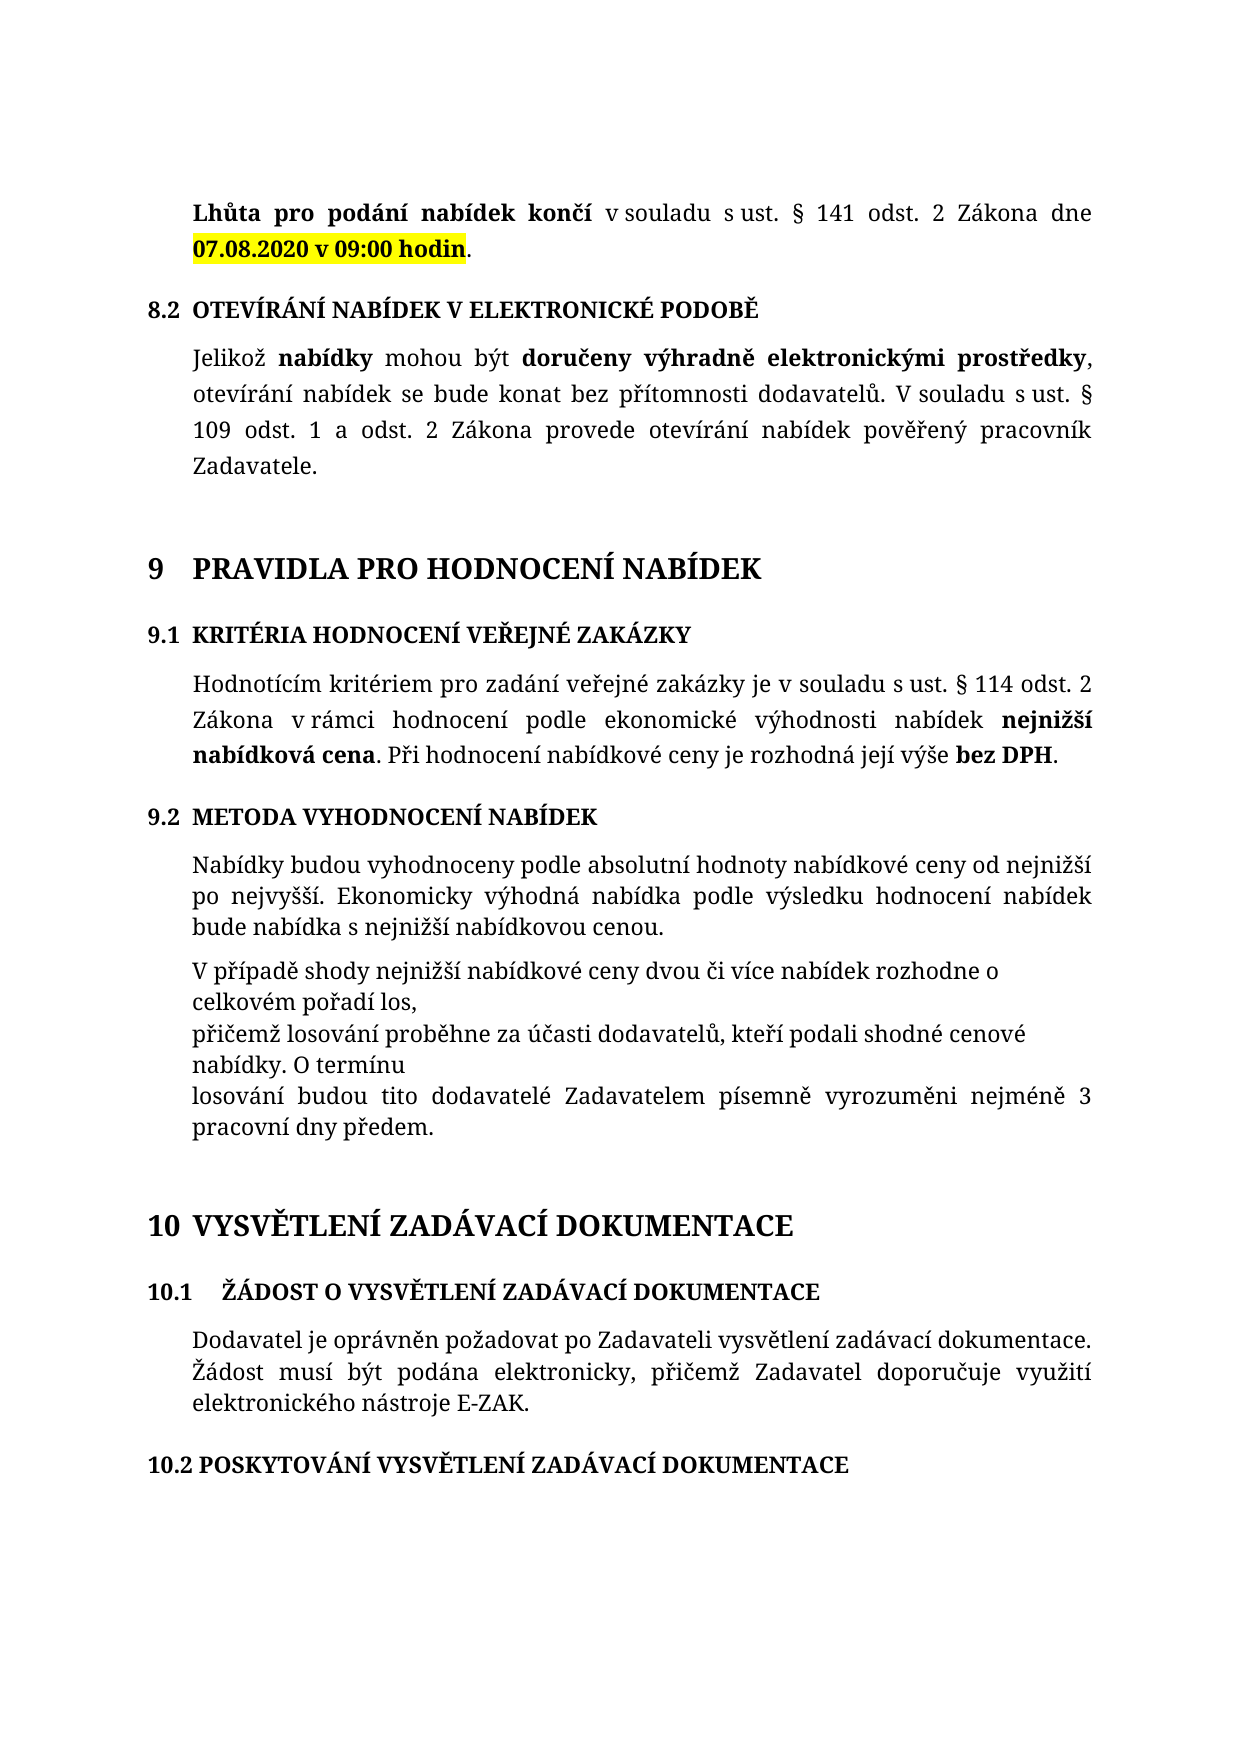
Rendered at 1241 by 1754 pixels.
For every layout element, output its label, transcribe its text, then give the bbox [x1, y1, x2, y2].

subtitle 9 PRAVIDLA PRO HODNOCENÍ NABÍDEK [148, 548, 1093, 588]
text Nabídky budou vyhodnoceny podle absolutní hodnoty nabídkové ceny od nejnižší po nejvyšší. Ekonomicky výhodná nabídka podle výsledku hodnocení nabídek bude nabídka s nejnižší nabídkovou cenou. [192, 849, 1093, 943]
subtitle 8.2 OTEVÍRÁNÍ NABÍDEK V ELEKTRONICKÉ PODOBĚ [148, 294, 1093, 325]
text Lhůta pro podání nabídek končí v souladu s ust. § 141 odst. 2 Zákona dne 07.08.2020 v 09:00 hodin. [193, 197, 1093, 264]
subtitle 9.2 METODA VYHODNOCENÍ NABÍDEK [147, 800, 1093, 832]
text přičemž losování proběhne za účasti dodavatelů, kteří podali shodné cenové nabídky. O termínu [192, 1018, 1093, 1080]
text Jelikož nabídky mohou být doručeny výhradně elektronickými prostředky, otevírání nabídek se bude konat bez přítomnosti dodavatelů. V souladu s ust. § 109 odst. 1 a odst. 2 Zákona provede otevírání nabídek pověřený pracovník Zadavatele. [193, 342, 1093, 481]
text Dodavatel je oprávněn požadovat po Zadavateli vysvětlení zadávací dokumentace. Žádost musí být podána elektronicky, přičemž Zadavatel doporučuje využití elektronického nástroje E-ZAK. [192, 1324, 1093, 1418]
subtitle 10.1 ŽÁDOST O VYSVĚTLENÍ ZADÁVACÍ DOKUMENTACE [147, 1276, 1093, 1307]
text losování budou tito dodavatelé Zadavatelem písemně vyrozuměni nejméně 3 pracovní dny předem. [192, 1080, 1093, 1143]
text 10.2 POSKYTOVÁNÍ VYSVĚTLENÍ ZADÁVACÍ DOKUMENTACE [148, 1449, 1093, 1480]
text Hodnotícím kritériem pro zadání veřejné zakázky je v souladu s ust. § 114 odst. 2 Zákona v rámci hodnocení podle ekonomické výhodnosti nabídek nejnižší nabídková cena. Při hodnocení nabídkové ceny je rozhodná její výše bez DPH. [193, 668, 1093, 771]
subtitle 9.1 KRITÉRIA HODNOCENÍ VEŘEJNÉ ZAKÁZKY [147, 619, 1093, 650]
subtitle 10 VYSVĚTLENÍ ZADÁVACÍ DOKUMENTACE [148, 1205, 1093, 1245]
text V případě shody nejnižší nabídkové ceny dvou či více nabídek rozhodne o celkovém pořadí los, [192, 955, 1093, 1018]
